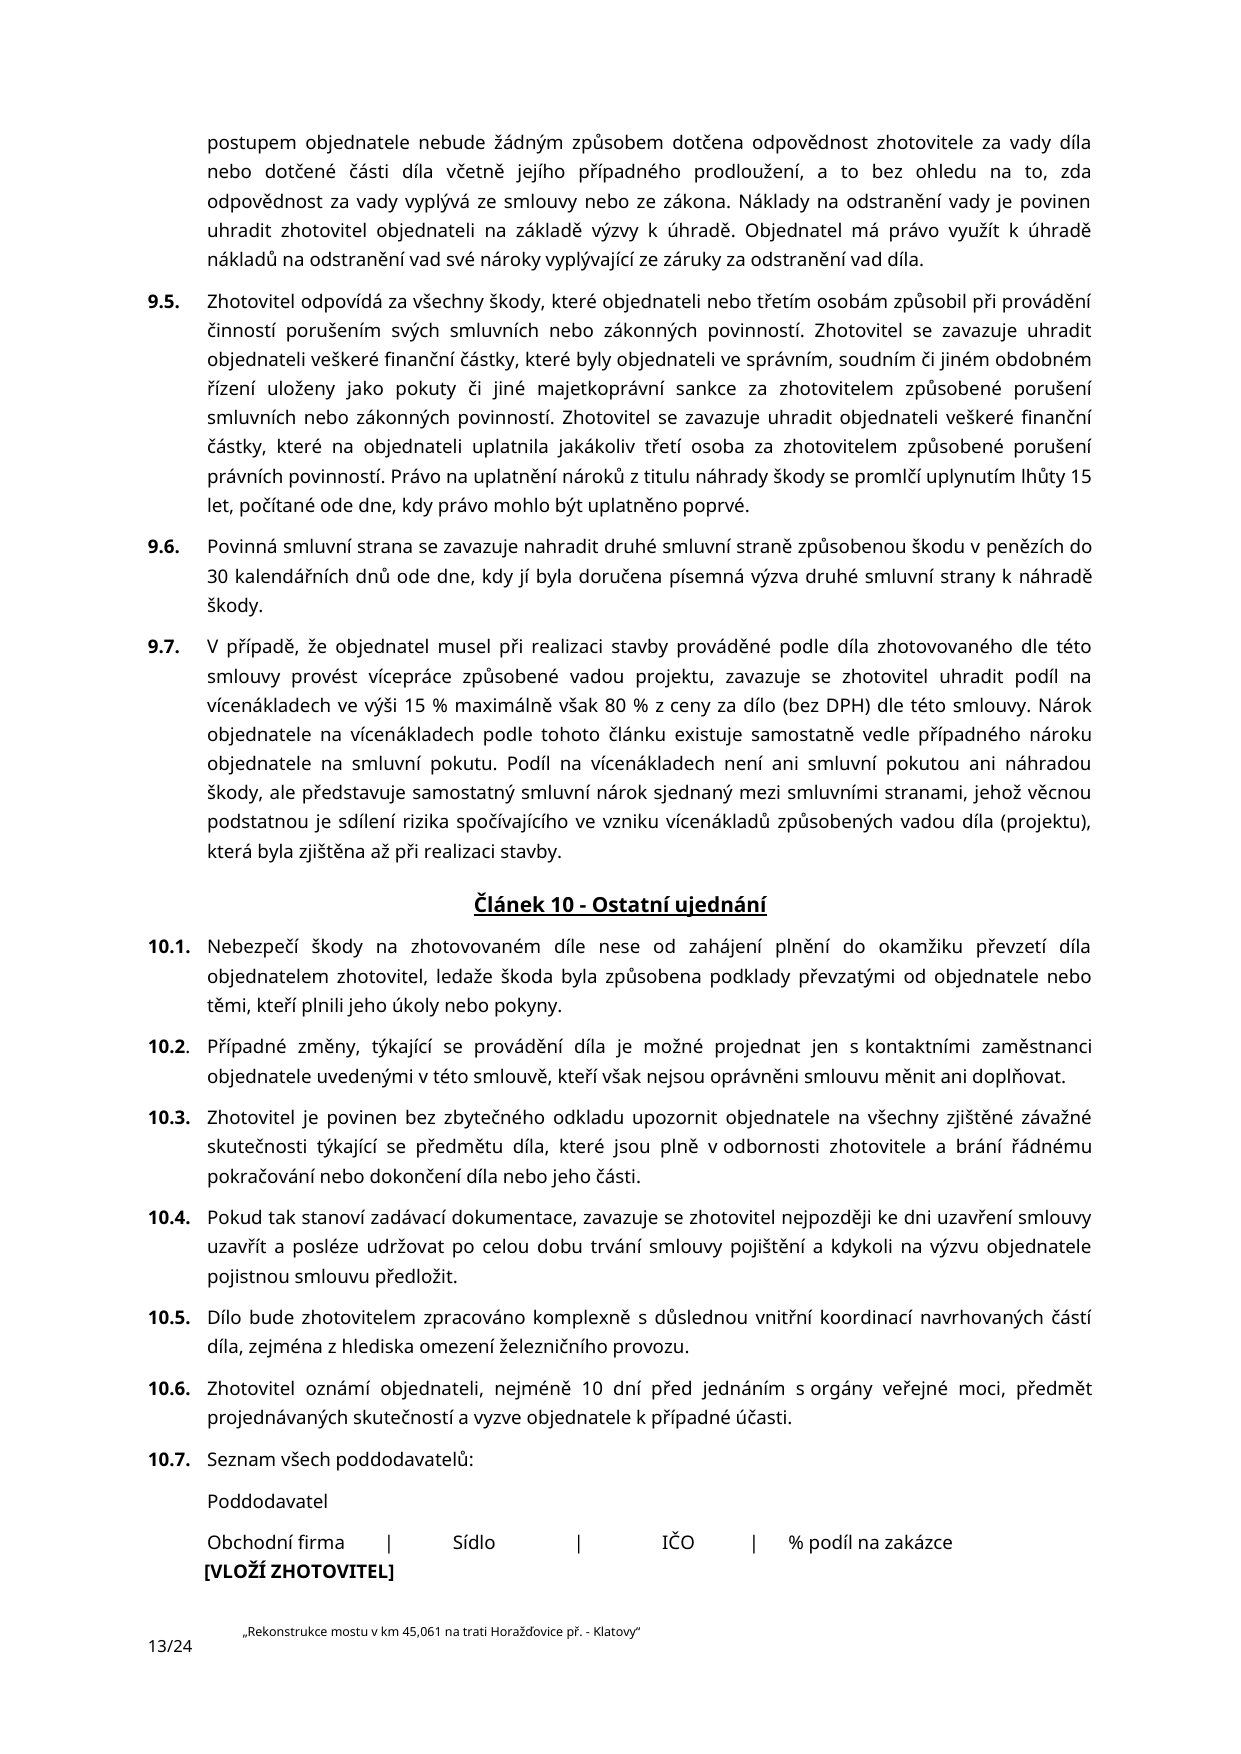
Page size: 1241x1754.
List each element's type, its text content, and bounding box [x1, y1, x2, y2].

text 10.7. Seznam všech poddodavatelů: [148, 1443, 1092, 1472]
text Poddodavatel [204, 1485, 1092, 1514]
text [148, 126, 1092, 272]
text [VLOŽÍ ZHOTOVITEL] [148, 1556, 1092, 1585]
text 9.7. V případě, že objednatel musel při realizaci stavby prováděné podle díla zhotovovaného dle této smlouvy provést vícepráce způsobené vadou projektu, zavazuje se zhotovitel uhradit podíl na vícenákladech ve výši 15 % maximálně však 80 % z ceny za dílo (bez DPH) dle této smlouvy. Nárok objednatele na vícenákladech podle tohoto článku existuje samostatně vedle případného nároku objednatele na smluvní pokutu. Podíl na vícenákladech není ani smluvní pokutou ani náhradou škody, ale představuje samostatný smluvní nárok sjednaný mezi smluvními stranami, jehož věcnou podstatnou je sdílení rizika spočívajícího ve vzniku vícenákladů způsobených vadou díla (projektu), která byla zjištěna až při realizaci stavby. [148, 631, 1092, 864]
subtitle Článek 10 - Ostatní ujednání [148, 889, 1092, 918]
text 10.6. Zhotovitel oznámí objednateli, nejméně 10 dní před jednáním s orgány veřejné moci, předmět projednávaných skutečností a vyzve objednatele k případné účasti. [148, 1372, 1092, 1431]
text 9.6. Povinná smluvní strana se zavazuje nahradit druhé smluvní straně způsobenou škodu v penězích do 30 kalendářních dnů ode dne, kdy jí byla doručena písemná výzva druhé smluvní strany k náhradě škody. [148, 531, 1092, 618]
text 10.1. Nebezpečí škody na zhotovovaném díle nese od zahájení plnění do okamžiku převzetí díla objednatelem zhotovitel, ledaže škoda byla způsobena podklady převzatými od objednatele nebo těmi, kteří plnili jeho úkoly nebo pokyny. [148, 931, 1092, 1018]
text Obchodní firma | Sídlo | IČO | % podíl na zakázce [151, 1526, 1092, 1556]
text 10.4. Pokud tak stanoví zadávací dokumentace, zavazuje se zhotovitel nejpozději ke dni uzavření smlouvy uzavřít a posléze udržovat po celou dobu trvání smlouvy pojištění a kdykoli na výzvu objednatele pojistnou smlouvu předložit. [148, 1201, 1092, 1289]
text 9.5. Zhotovitel odpovídá za všechny škody, které objednateli nebo třetím osobám způsobil při provádění činností porušením svých smluvních nebo zákonných povinností. Zhotovitel se zavazuje uhradit objednateli veškeré finanční částky, které byly objednateli ve správním, soudním či jiném obdobném řízení uloženy jako pokuty či jiné majetkoprávní sankce za zhotovitelem způsobené porušení smluvních nebo zákonných povinností. Zhotovitel se zavazuje uhradit objednateli veškeré finanční částky, které na objednateli uplatnila jakákoliv třetí osoba za zhotovitelem způsobené porušení právních povinností. Právo na uplatnění nároků z titulu náhrady škody se promlčí uplynutím lhůty 15 let, počítané ode dne, kdy právo mohlo být uplatněno poprvé. [148, 285, 1092, 518]
text 10.2. Případné změny, týkající se provádění díla je možné projednat jen s kontaktními zaměstnanci objednatele uvedenými v této smlouvě, kteří však nejsou oprávněni smlouvu měnit ani doplňovat. [148, 1031, 1092, 1089]
text 10.3. Zhotovitel je povinen bez zbytečného odkladu upozornit objednatele na všechny zjištěné závažné skutečnosti týkající se předmětu díla, které jsou plně v odbornosti zhotovitele a brání řádnému pokračování nebo dokončení díla nebo jeho části. [148, 1101, 1092, 1189]
text 10.5. Dílo bude zhotovitelem zpracováno komplexně s důslednou vnitřní koordinací navrhovaných částí díla, zejména z hlediska omezení železničního provozu. [148, 1301, 1092, 1360]
